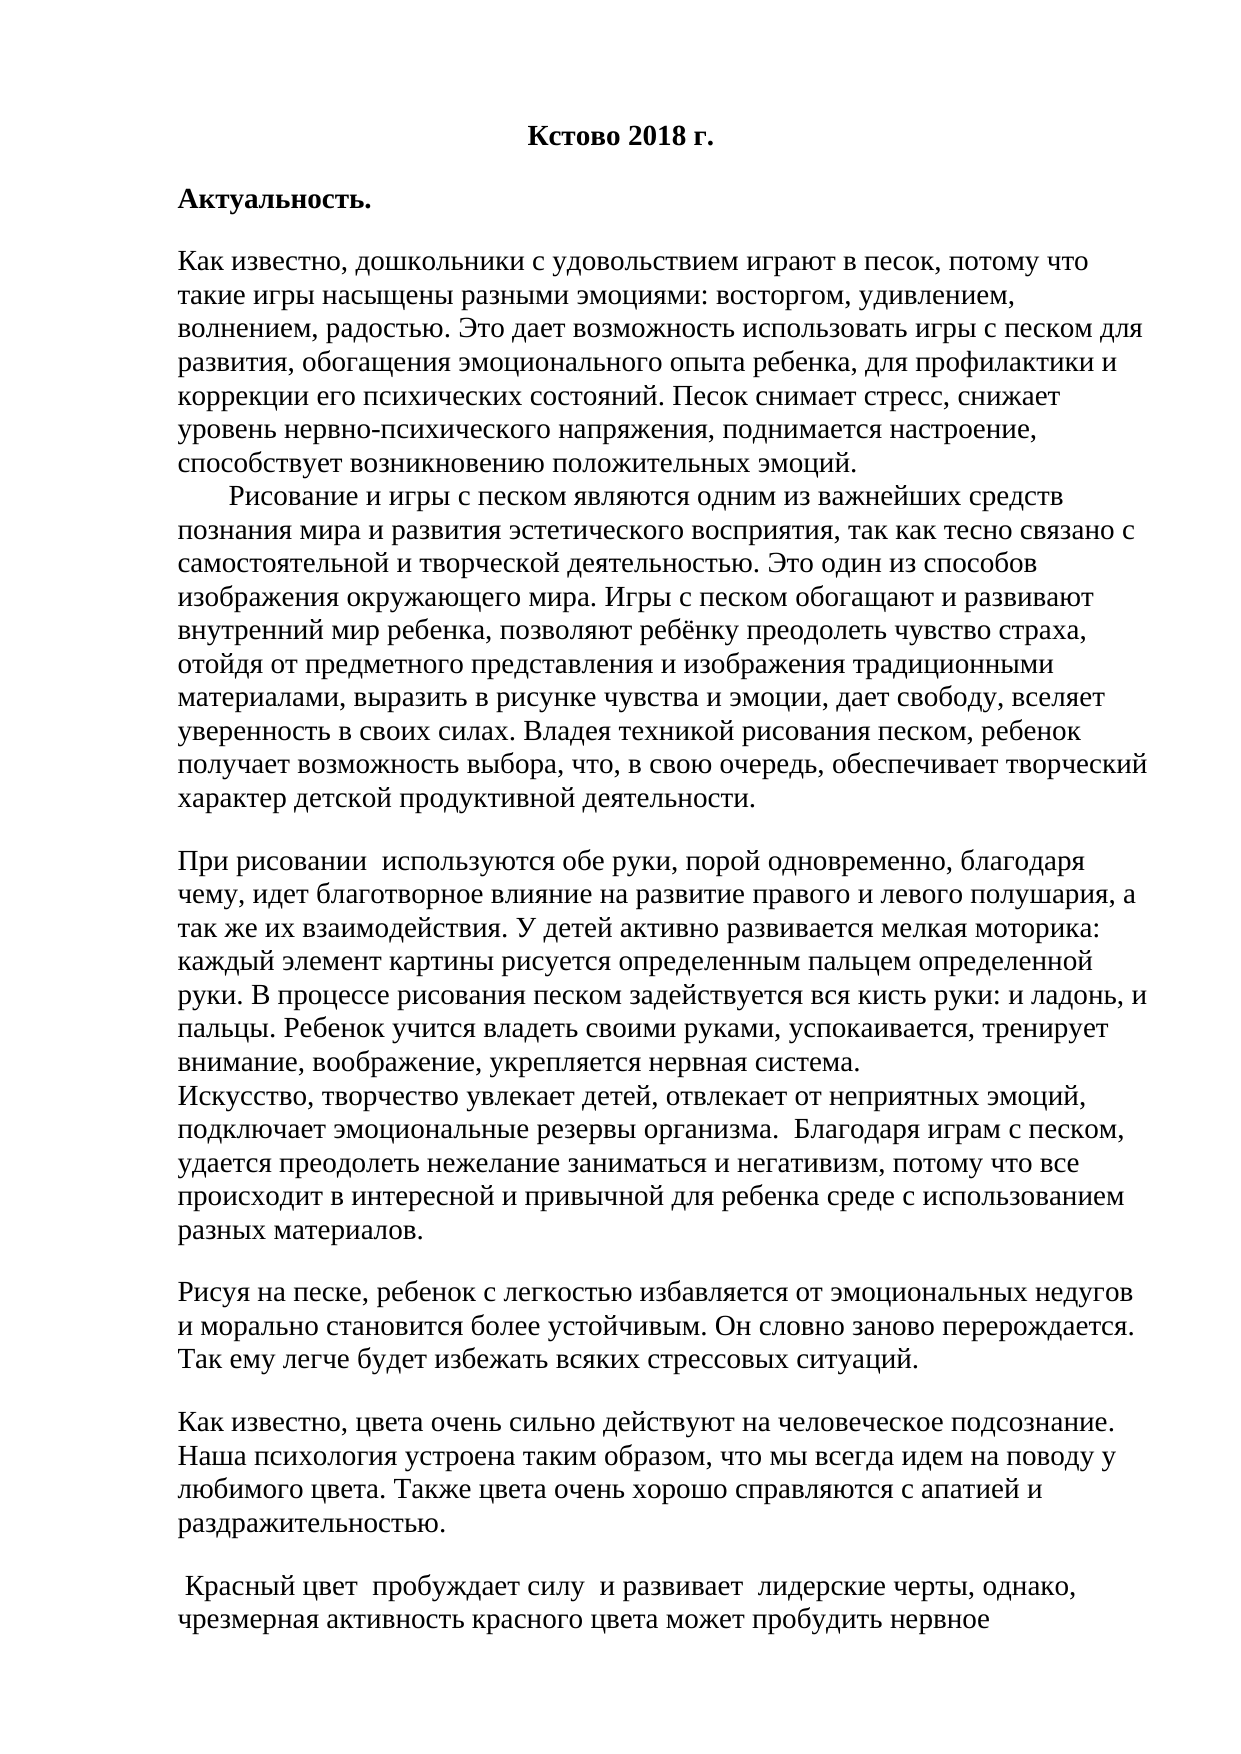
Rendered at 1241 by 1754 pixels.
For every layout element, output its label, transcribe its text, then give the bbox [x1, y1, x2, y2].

text Кстово 2018 г. [177, 118, 1152, 152]
text Актуальность. [177, 181, 1152, 214]
text Рисуя на песке, ребенок с легкостью избавляется от эмоциональных недугов и морально становится более устойчивым. Он словно заново перерождается. Так ему легче будет избежать всяких стрессовых ситуаций. [177, 1274, 1152, 1375]
text При рисовании используются обе руки, порой одновременно, благодаря чему, идет благотворное влияние на развитие правого и левого полушария, а так же их взаимодействия. У детей активно развивается мелкая моторика: каждый элемент картины рисуется определенным пальцем определенной руки. В процессе рисования песком задействуется вся кисть руки: и ладонь, и пальцы. Ребенок учится владеть своими руками, успокаивается, тренирует внимание, воображение, укрепляется нервная система. Искусство, творчество увлекает детей, отвлекает от неприятных эмоций, подключает эмоциональные резервы организма. Благодаря играм с песком, удается преодолеть нежелание заниматься и негативизм, потому что все происходит в интересной и привычной для ребенка среде с использованием разных материалов. [177, 843, 1152, 1245]
text Как известно, дошкольники с удовольствием играют в песок, потому что такие игры насыщены разными эмоциями: восторгом, удивлением, волнением, радостью. Это дает возможность использовать игры с песком для развития, обогащения эмоционального опыта ребенка, для профилактики и коррекции его психических состояний. Песок снимает стресс, снижает уровень нервно-психического напряжения, поднимается настроение, способствует возникновению положительных эмоций. Рисование и игры с песком являются одним из важнейших средств познания мира и развития эстетического восприятия, так как тесно связано с самостоятельной и творческой деятельностью. Это один из способов изображения окружающего мира. Игры с песком обогащают и развивают внутренний мир ребенка, позволяют ребёнку преодолеть чувство страха, отойдя от предметного представления и изображения традиционными материалами, выразить в рисунке чувства и эмоции, дает свободу, вселяет уверенность в своих силах. Владея техникой рисования песком, ребенок получает возможность выбора, что, в свою очередь, обеспечивает творческий характер детской продуктивной деятельности. [177, 243, 1152, 814]
text Как известно, цвета очень сильно действуют на человеческое подсознание. Наша психология устроена таким образом, что мы всегда идем на поводу у любимого цвета. Также цвета очень хорошо справляются с апатией и раздражительностью. [177, 1404, 1152, 1538]
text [177, 1568, 1152, 1635]
